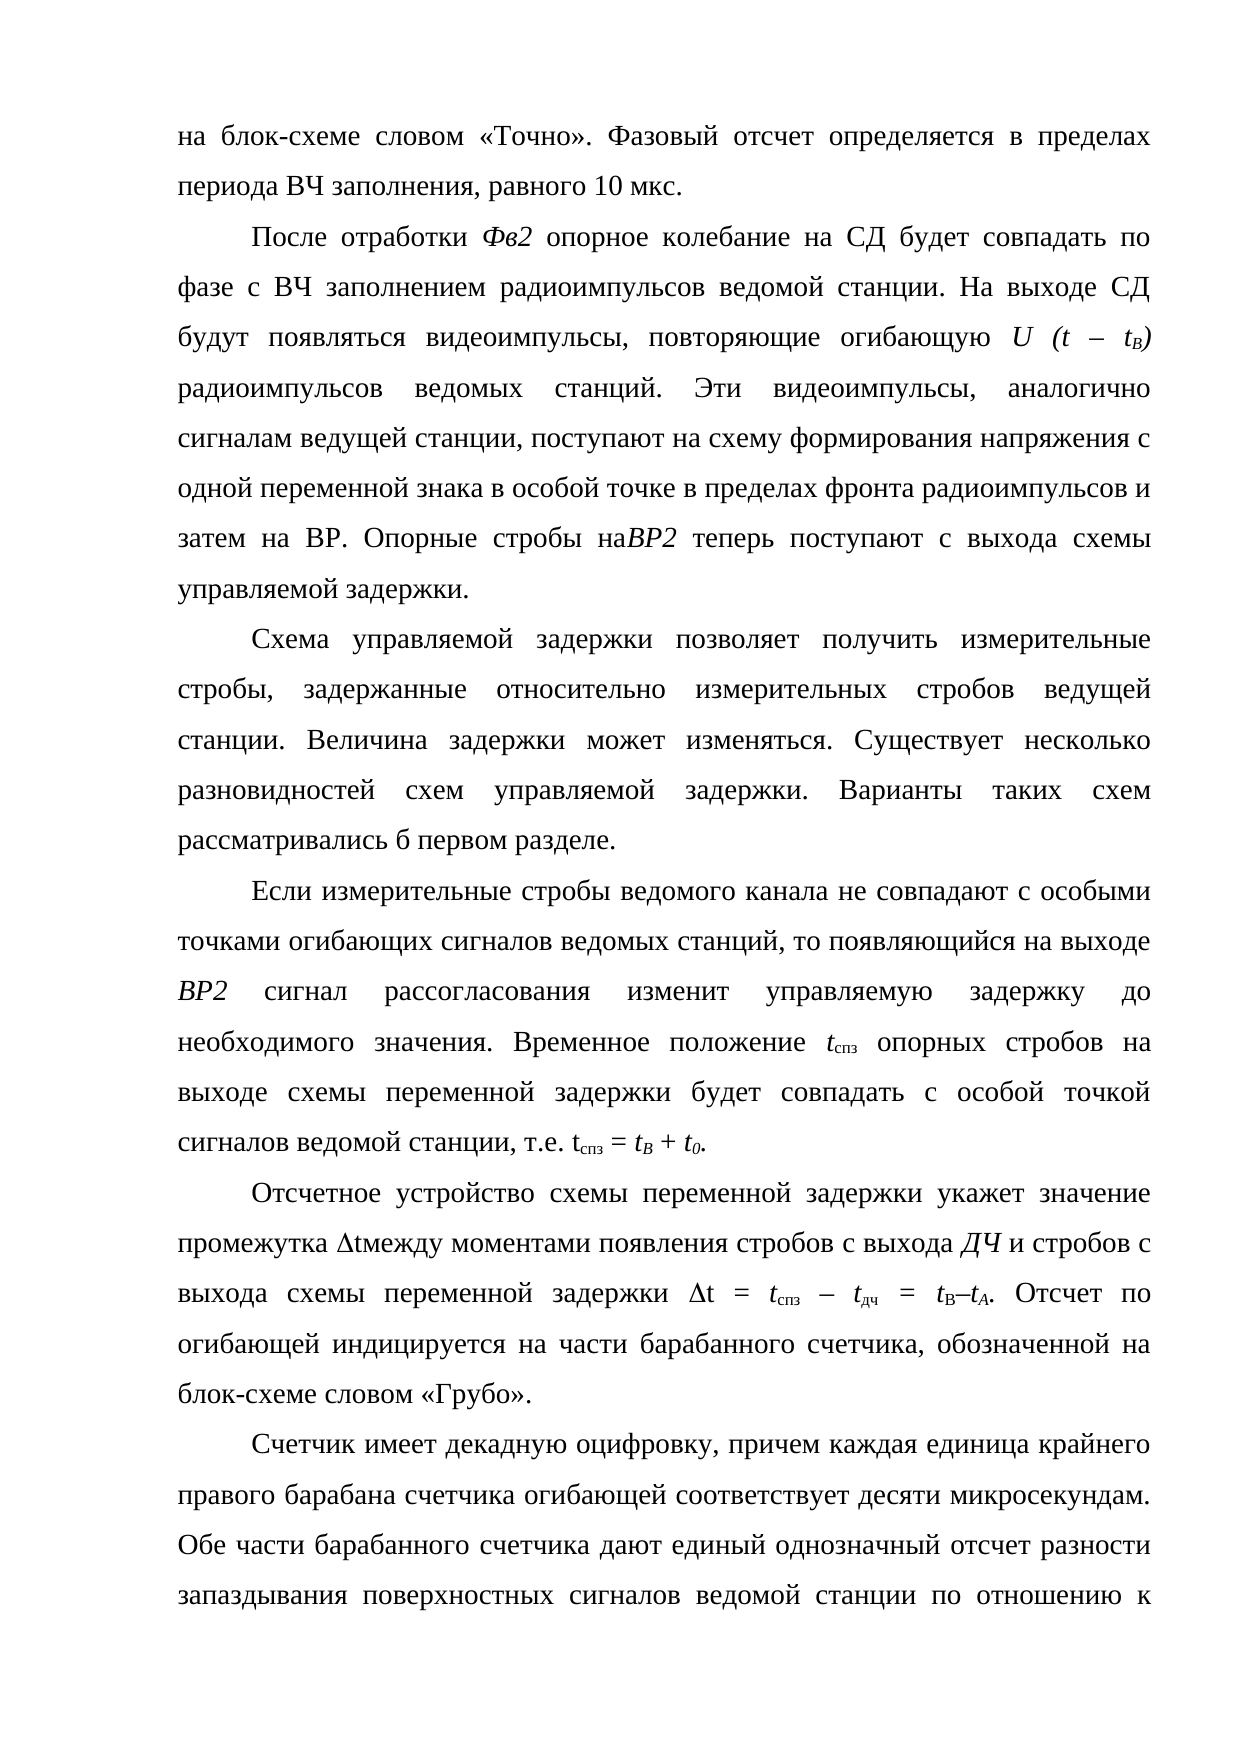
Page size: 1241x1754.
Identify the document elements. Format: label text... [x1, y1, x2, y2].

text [177, 118, 1152, 202]
text Если измерительные стробы ведомого канала не совпадают с особыми точками огибающих сигналов ведомых станций, то появляющийся на выходе ВР2 сигнал рассогласования изменит управляемую задержку до необходимого значения. Временное положение tспз опорных стробов на выходе схемы переменной задержки будет совпадать с особой точкой сигналов ведомой станции, т.е. tспз = tB + t0. [177, 873, 1152, 1158]
text Отсчетное устройство схемы переменной задержки укажет значение промежутка tмежду моментами появления стробов с выхода ДЧ и стробов с выхода схемы переменной задержки t = tспз – tдч = tВ–tA. Отсчет по огибающей индицируется на части барабанного счетчика, обозначенной на блок-схеме словом «Грубо». [177, 1175, 1152, 1410]
text Схема управляемой задержки позволяет получить измерительные стробы, задержанные относительно измерительных стробов ведущей станции. Величина задержки может изменяться. Существует несколько разновидностей схем управляемой задержки. Варианты таких схем рассматривались б первом разделе. [177, 621, 1152, 856]
text После отработки Фв2 опорное колебание на СД будет совпадать по фазе с ВЧ заполнением радиоимпульсов ведомой станции. На выходе СД будут появляться видеоимпульсы, повторяющие огибающую U (t – tB) радиоимпульсов ведомых станций. Эти видеоимпульсы, аналогично сигналам ведущей станции, поступают на схему формирования напряжения с одной переменной знака в особой точке в пределах фронта радиоимпульсов и затем на ВР. Опорные стробы наВР2 теперь поступают с выхода схемы управляемой задержки. [177, 219, 1152, 604]
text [177, 1426, 1152, 1611]
